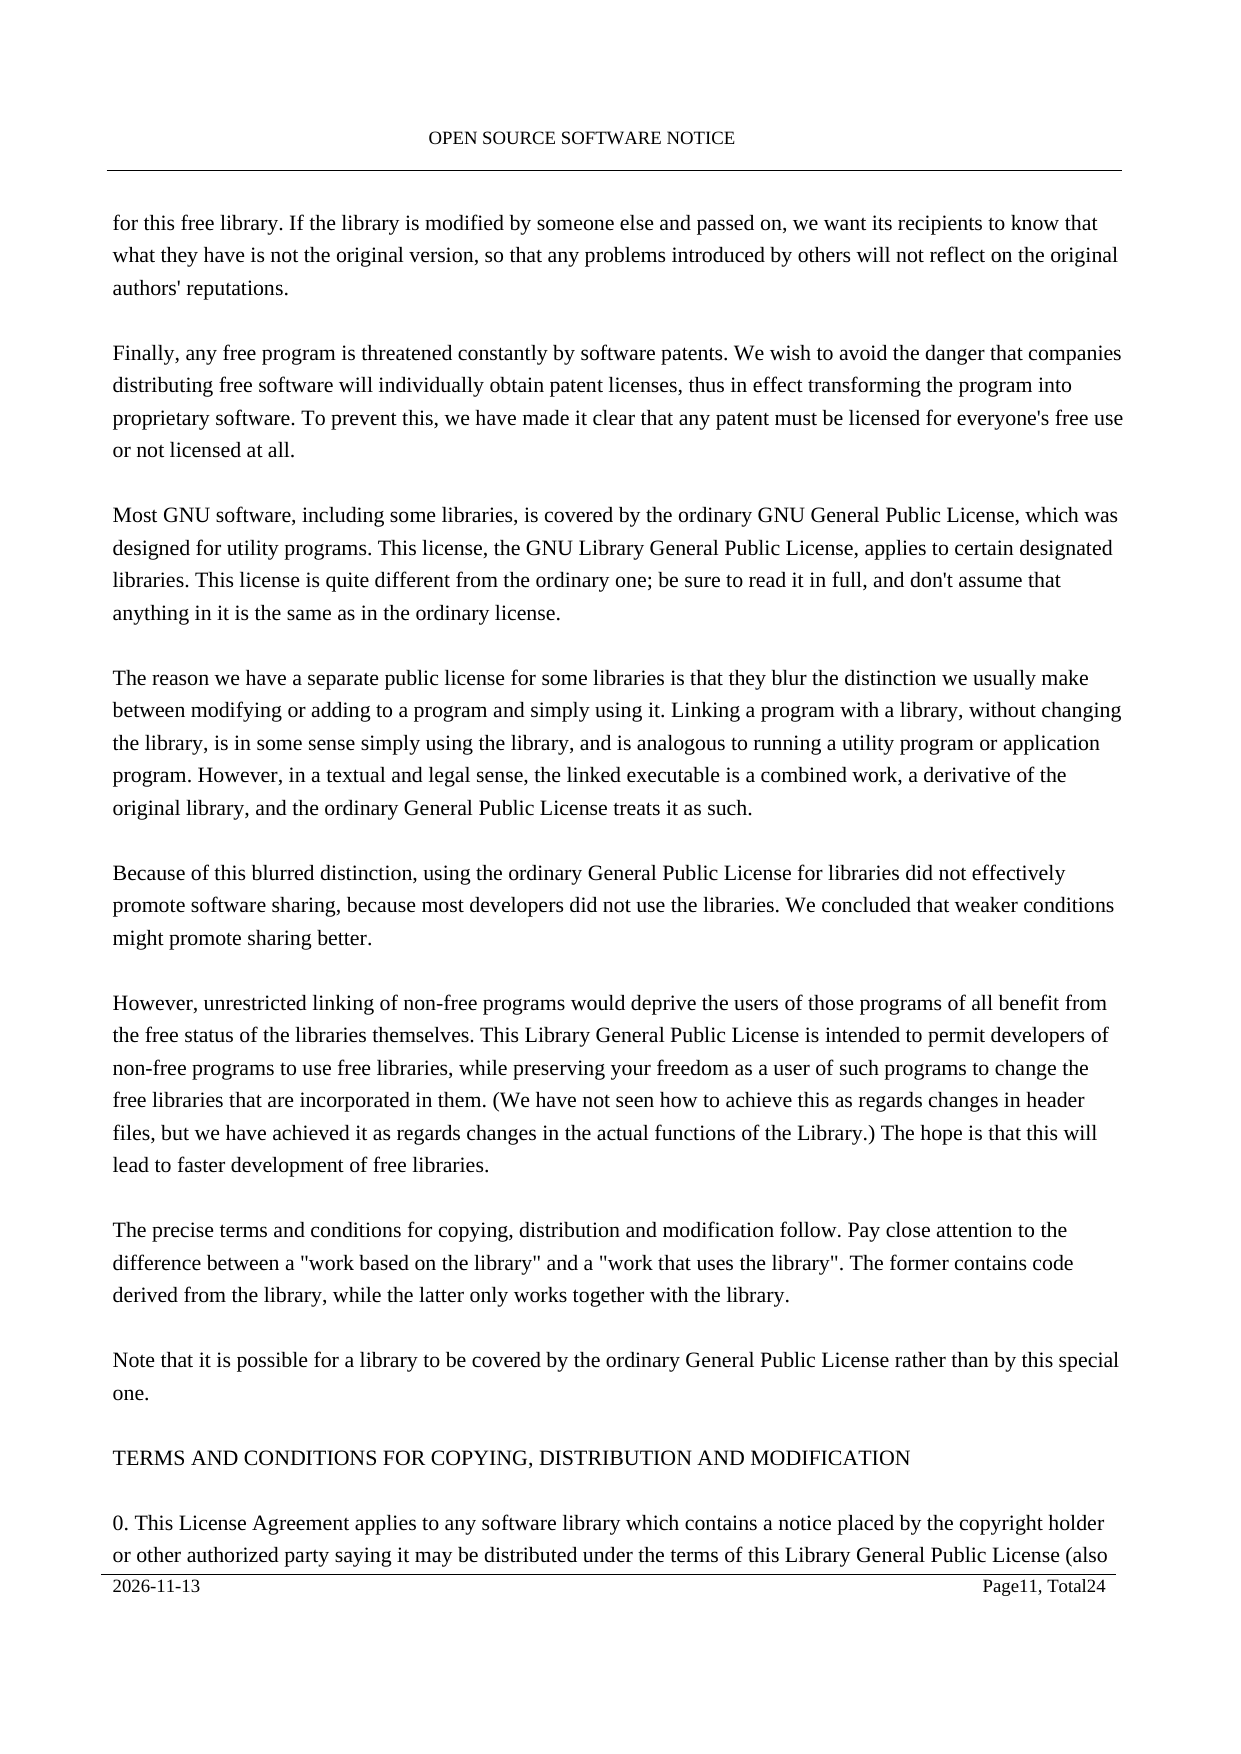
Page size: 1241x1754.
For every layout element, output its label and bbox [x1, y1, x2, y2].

text [112, 206, 1128, 1571]
